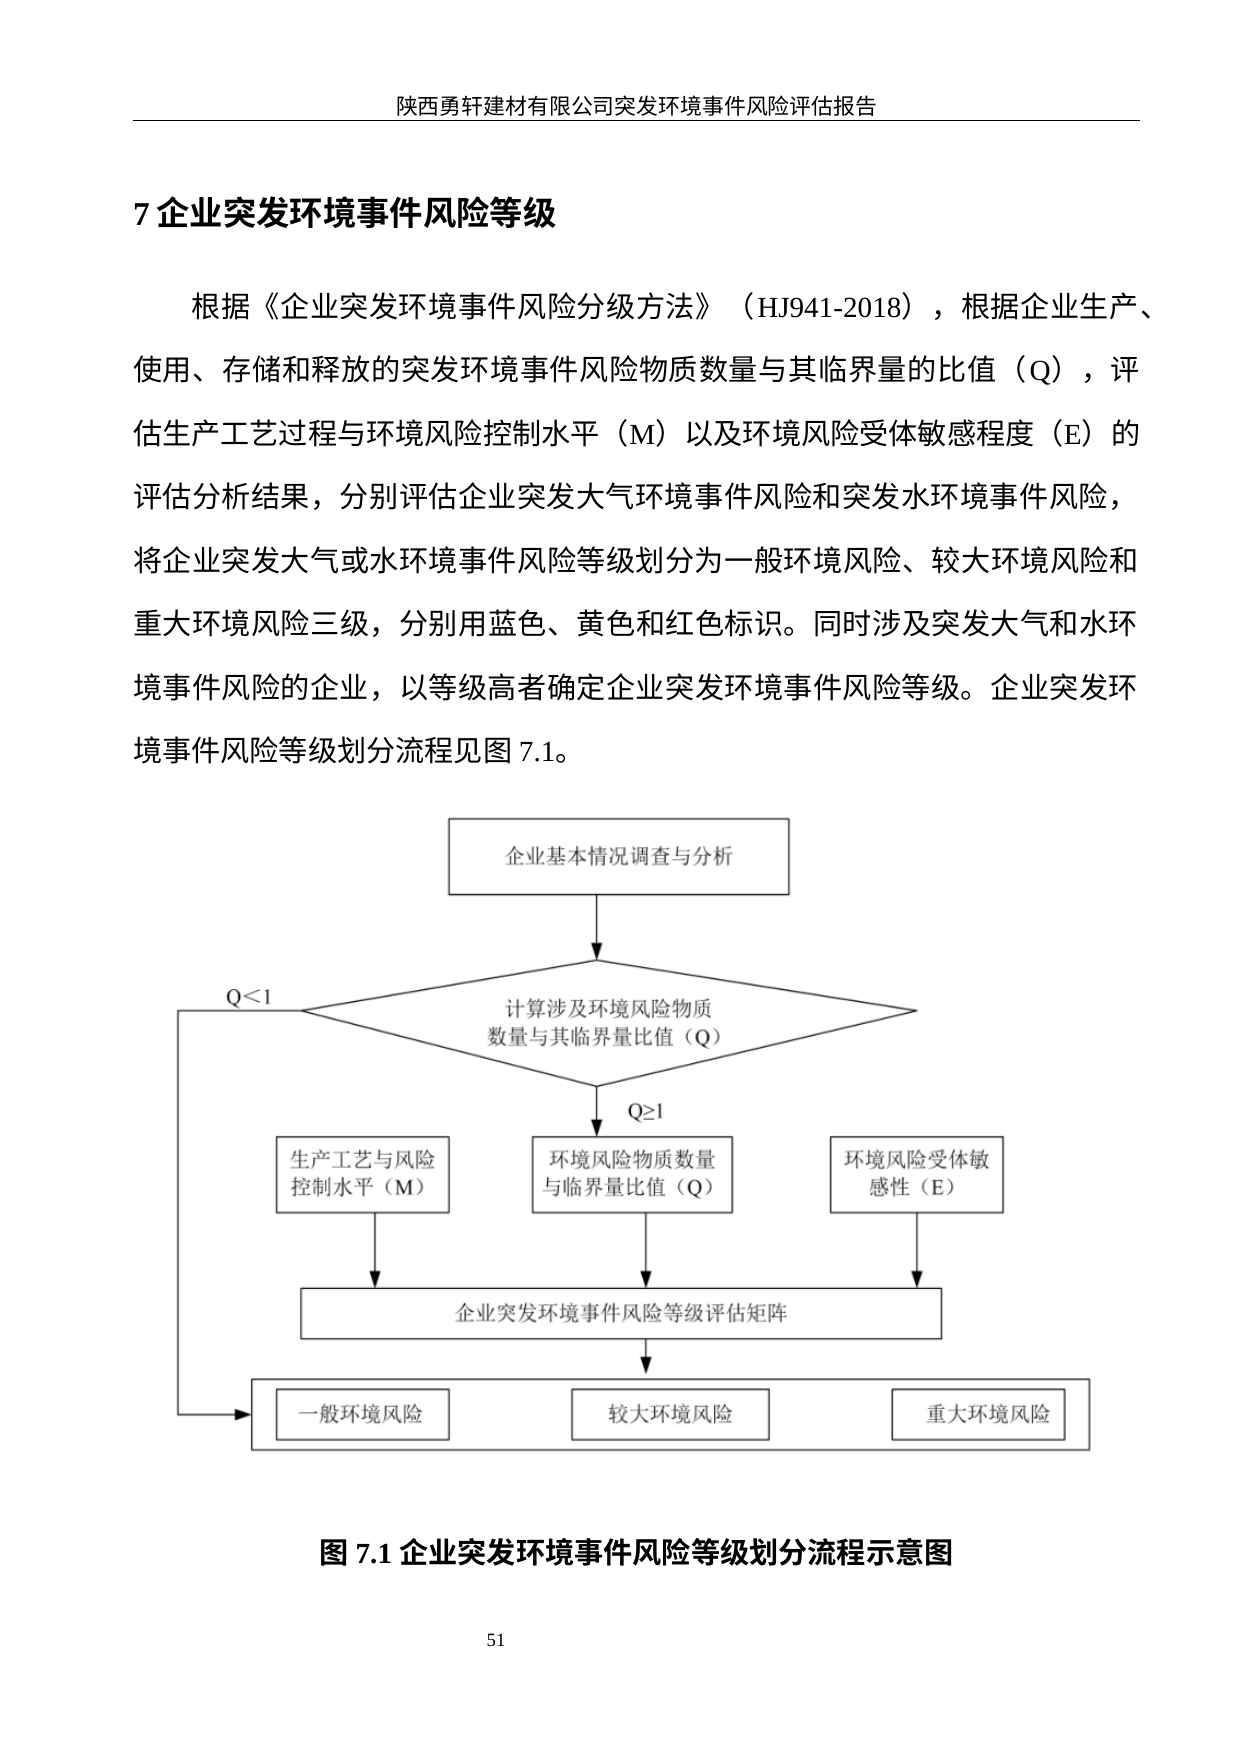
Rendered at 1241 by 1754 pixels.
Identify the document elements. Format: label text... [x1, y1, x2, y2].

text 7企业突发环境事件风险等级 [133, 178, 1140, 243]
text 根据《企业突发环境事件风险分级方法》（HJ941-2018），根据企业生产、使用、存储和释放的突发环境事件风险物质数量与其临界量的比值（Q），评估生产工艺过程与环境风险控制水平（M）以及环境风险受体敏感程度（E）的评估分析结果，分别评估企业突发大气环境事件风险和突发水环境事件风险，将企业突发大气或水环境事件风险等级划分为一般环境风险、较大环境风险和重大环境风险三级，分别用蓝色、黄色和红色标识。同时涉及突发大气和水环境事件风险的企业，以等级高者确定企业突发环境事件风险等级。企业突发环境事件风险等级划分流程见图 7.1。 [133, 283, 1140, 770]
picture [132, 797, 1140, 1480]
text 图 7.1 企业突发环境事件风险等级划分流程示意图 [133, 1518, 1140, 1583]
